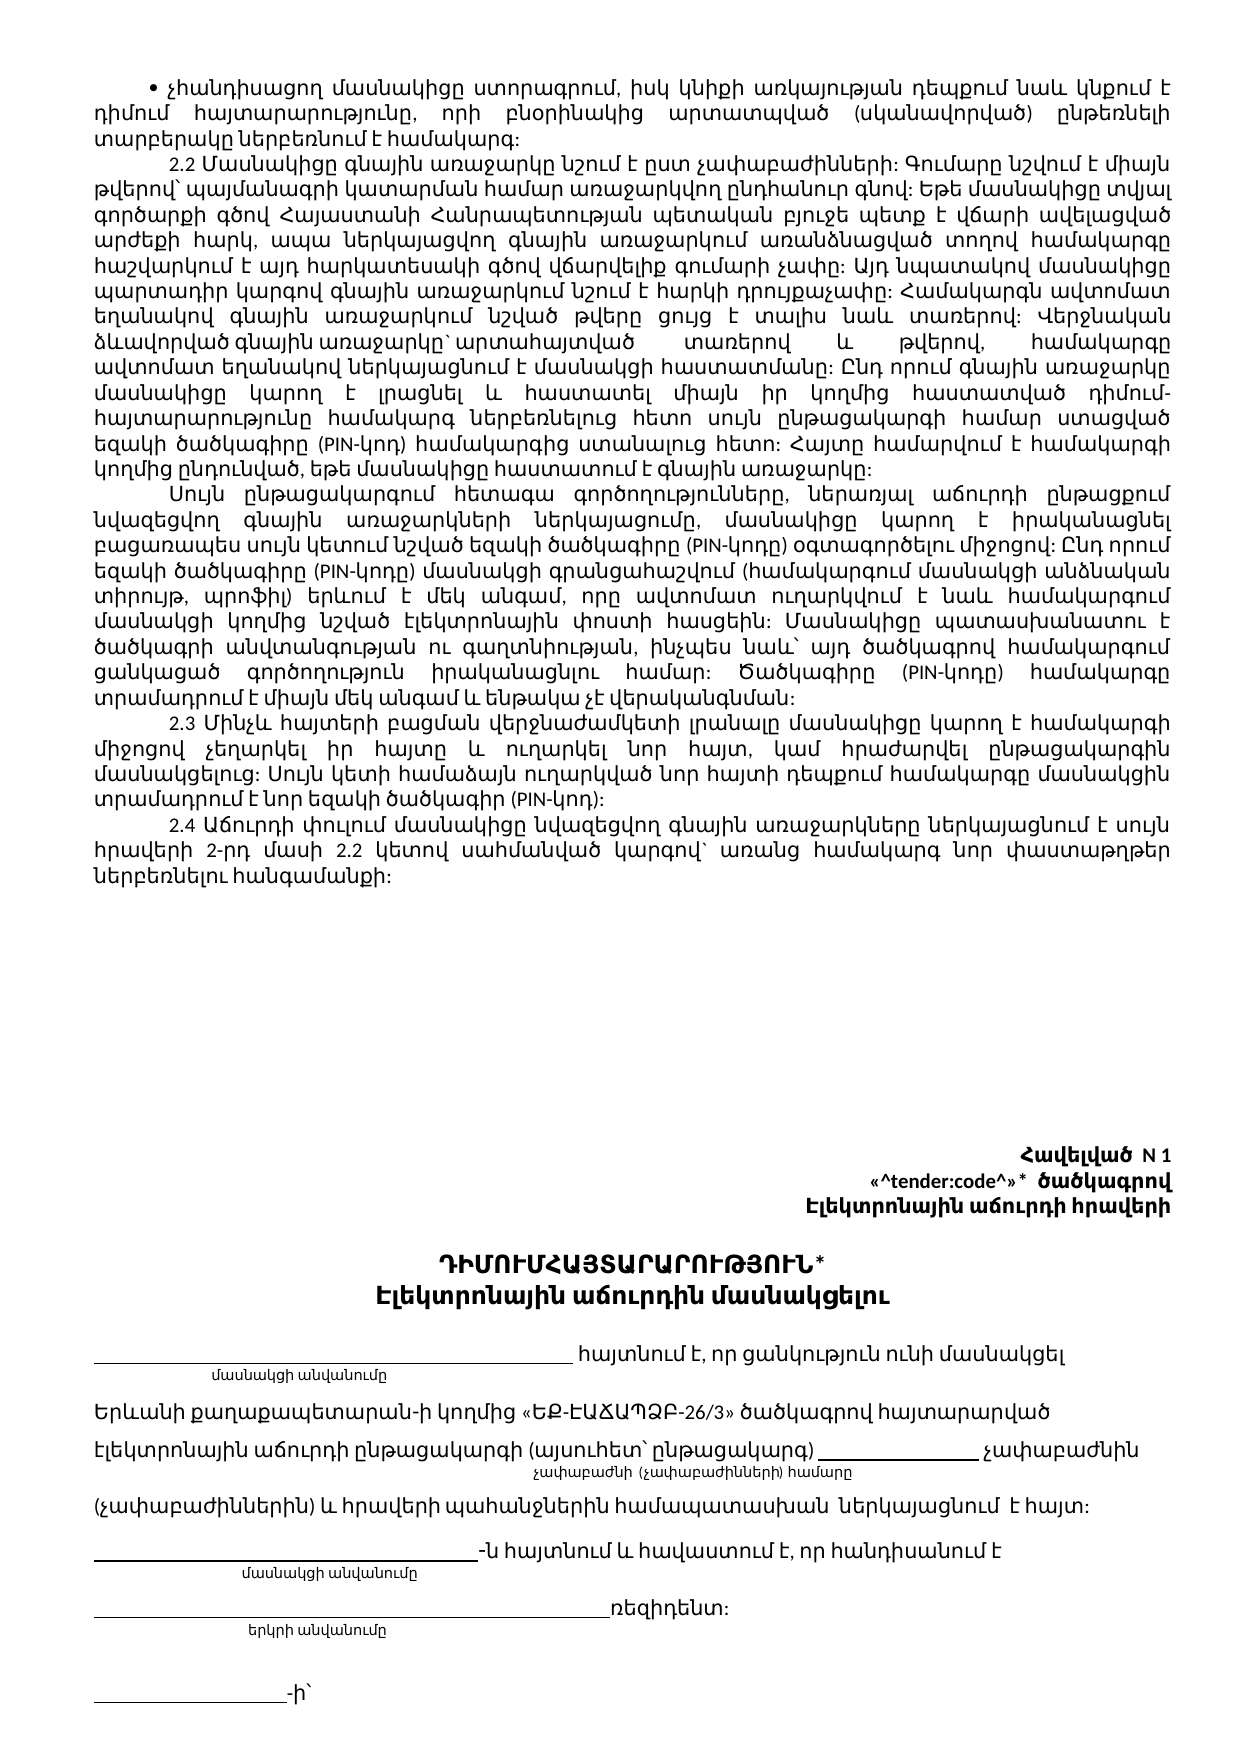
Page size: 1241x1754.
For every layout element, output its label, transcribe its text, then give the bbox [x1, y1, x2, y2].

text Հավելված N 1 [94, 1142, 1171, 1168]
list չհանդիսացող մասնակիցը ստորագրում, իսկ կնիքի առկայության դեպքում նաև կնքում է դիմում հայտարարությունը, որի բնօրինակից արտատպված (սկանավորված) ընթեռնելի տարբերակը ներբեռնում է համակարգ: [94, 75, 1171, 151]
text 2.2 Մասնակիցը գնային առաջարկը նշում է ըստ չափաբաժինների: Գումարը նշվում է միայն թվերով՝ պայմանագրի կատարման համար առաջարկվող ընդհանուր գնով: Եթե մասնակիցը տվյալ գործարքի գծով Հայաստանի Հանրապետության պետական բյուջե պետք է վճարի ավելացված արժեքի հարկ, ապա ներկայացվող գնային առաջարկում առանձնացված տողով համակարգը հաշվարկում է այդ հարկատեսակի գծով վճարվելիք գումարի չափը: Այդ նպատակով մասնակիցը պարտադիր կարգով գնային առաջարկում նշում է հարկի դրույքաչափը: Համակարգն ավտոմատ եղանակով գնային առաջարկում նշված թվերը ցույց է տալիս նաև տառերով: Վերջնական ձևավորված գնային առաջարկը` արտահայտված տառերով և թվերով, համակարգը ավտոմատ եղանակով ներկայացնում է մասնակցի հաստատմանը: Ընդ որում գնային առաջարկը մասնակիցը կարող է լրացնել և հաստատել միայն իր կողմից հաստատված դիմում-հայտարարությունը համակարգ ներբեռնելուց հետո սույն ընթացակարգի համար ստացված եզակի ծածկագիրը (PIN-կոդ) համակարգից ստանալուց հետո: Հայտը համարվում է համակարգի կողմից ընդունված, եթե մասնակիցը հաստատում է գնային առաջարկը: [94, 151, 1171, 482]
text -ն հայտնում և հավաստում է, որ հանդիսանում է [94, 1534, 1171, 1565]
text երկրի անվանումը [94, 1621, 1171, 1651]
text ռեզիդենտ: [94, 1595, 1171, 1621]
text -ի՝ [94, 1680, 1171, 1705]
text մասնակցի անվանումը [94, 1366, 1171, 1397]
text չափաբաժնի (չափաբաժինների) համարը [94, 1463, 1171, 1493]
text 2.3 Մինչև հայտերի բացման վերջնաժամկետի լրանալը մասնակիցը կարող է համակարգի միջոցով չեղարկել իր հայտը և ուղարկել նոր հայտ, կամ հրաժարվել ընթացակարգին մասնակցելուց: Սույն կետի համաձայն ուղարկված նոր հայտի դեպքում համակարգը մասնակցին տրամադրում է նոր եզակի ծածկագիր (PIN-կոդ): [94, 710, 1171, 812]
text «^tender:code^»* ծածկագրով [94, 1168, 1171, 1193]
text էլեկտրոնային աճուրդի ընթացակարգի (այսուհետ՝ ընթացակարգ) չափաբաժնին [94, 1437, 1171, 1463]
text Երևանի քաղաքապետարան-ի կողմից «ԵՔ-ԷԱՃԱՊՁԲ-26/3» ծածկագրով հայտարարված [94, 1397, 1171, 1425]
text Էլեկտրոնային աճուրդի հրավերի [94, 1193, 1171, 1219]
text 2.4 Աճուրդի փուլում մասնակիցը նվազեցվող գնային առաջարկները ներկայացնում է սույն հրավերի 2-րդ մասի 2.2 կետով սահմանված կարգով` առանց համակարգ նոր փաստաթղթեր ներբեռնելու հանգամանքի: [94, 812, 1171, 888]
text հայտնում է, որ ցանկություն ունի մասնակցել [94, 1341, 1171, 1366]
text ԴԻՄՈՒՄՀԱՅՏԱՐԱՐՈՒԹՅՈՒՆ* [94, 1249, 1171, 1280]
text Սույն ընթացակարգում հետագա գործողությունները, ներառյալ աճուրդի ընթացքում նվազեցվող գնային առաջարկների ներկայացումը, մասնակիցը կարող է իրականացնել բացառապես սույն կետում նշված եզակի ծածկագիրը (PIN-կոդը) օգտագործելու միջոցով: Ընդ որում եզակի ծածկագիրը (PIN-կոդը) մասնակցի գրանցահաշվում (համակարգում մասնակցի անձնական տիրույթ, պրոֆիլ) երևում է մեկ անգամ, որը ավտոմատ ուղարկվում է նաև համակարգում մասնակցի կողմից նշված էլեկտրոնային փոստի հասցեին: Մասնակիցը պատասխանատու է ծածկագրի անվտանգության ու գաղտնիության, ինչպես նաև՝ այդ ծածկագրով համակարգում ցանկացած գործողություն իրականացնլու համար: Ծածկագիրը (PIN-կոդը) համակարգը տրամադրում է միայն մեկ անգամ և ենթակա չէ վերականգնման: [94, 482, 1171, 710]
subtitle Էլեկտրոնային աճուրդին մասնակցելու [94, 1280, 1171, 1310]
text (չափաբաժիններին) և հրավերի պահանջներին համապատասխան ներկայացնում է հայտ: [94, 1493, 1171, 1519]
text մասնակցի անվանումը [94, 1565, 1171, 1595]
